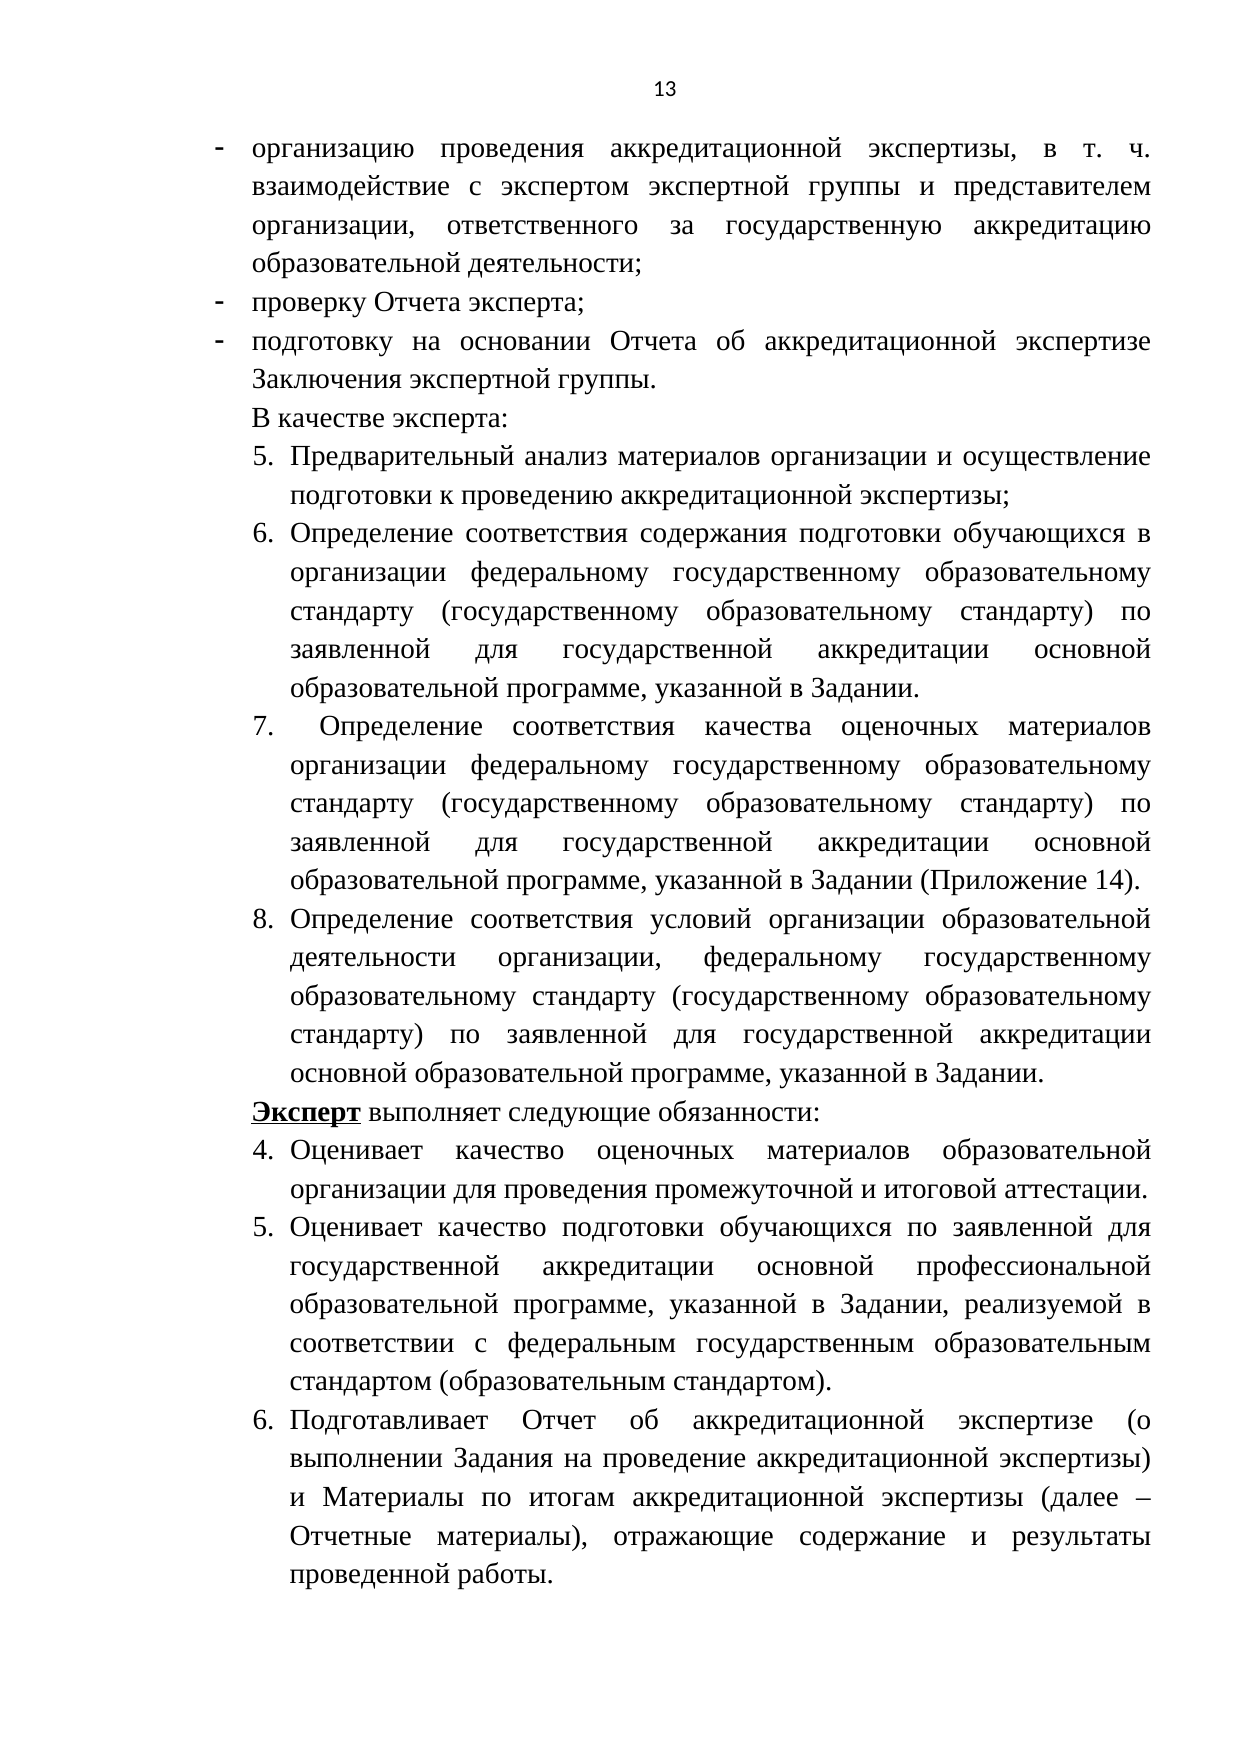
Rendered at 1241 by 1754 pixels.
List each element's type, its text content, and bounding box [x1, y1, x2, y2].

text В качестве эксперта: [177, 400, 1152, 433]
list Предварительный анализ материалов организации и осуществление подготовки к проведению аккредитационной экспертизы; [252, 438, 1152, 511]
list Определение соответствия качества оценочных материалов организации федеральному государственному образовательному стандарту (государственному образовательному стандарту) по заявленной для государственной аккредитации основной образовательной программе, указанной в Задании (Приложение 14). [252, 708, 1152, 896]
list Оценивает качество оценочных материалов образовательной организации для проведения промежуточной и итоговой аттестации. [252, 1132, 1152, 1204]
list организацию проведения аккредитационной экспертизы, в т. ч. взаимодействие с экспертом экспертной группы и представителем организации, ответственного за государственную аккредитацию образовательной деятельности; [214, 130, 1152, 279]
list проверку Отчета эксперта; [214, 284, 1152, 318]
list Оценивает качество подготовки обучающихся по заявленной для государственной аккредитации основной профессиональной образовательной программе, указанной в Задании, реализуемой в соответствии с федеральным государственным образовательным стандартом (образовательным стандартом). [252, 1209, 1152, 1397]
list подготовку на основании Отчета об аккредитационной экспертизе Заключения экспертной группы. [214, 323, 1152, 395]
list Подготавливает Отчет об аккредитационной экспертизе (о выполнении Задания на проведение аккредитационной экспертизы) и Материалы по итогам аккредитационной экспертизы (далее – Отчетные материалы), отражающие содержание и результаты проведенной работы. [252, 1402, 1152, 1590]
list Определение соответствия содержания подготовки обучающихся в организации федеральному государственному образовательному стандарту (государственному образовательному стандарту) по заявленной для государственной аккредитации основной образовательной программе, указанной в Задании. [252, 516, 1152, 703]
list Определение соответствия условий организации образовательной деятельности организации, федеральному государственному образовательному стандарту (государственному образовательному стандарту) по заявленной для государственной аккредитации основной образовательной программе, указанной в Задании. [252, 901, 1152, 1089]
text Эксперт выполняет следующие обязанности: [177, 1094, 1152, 1127]
